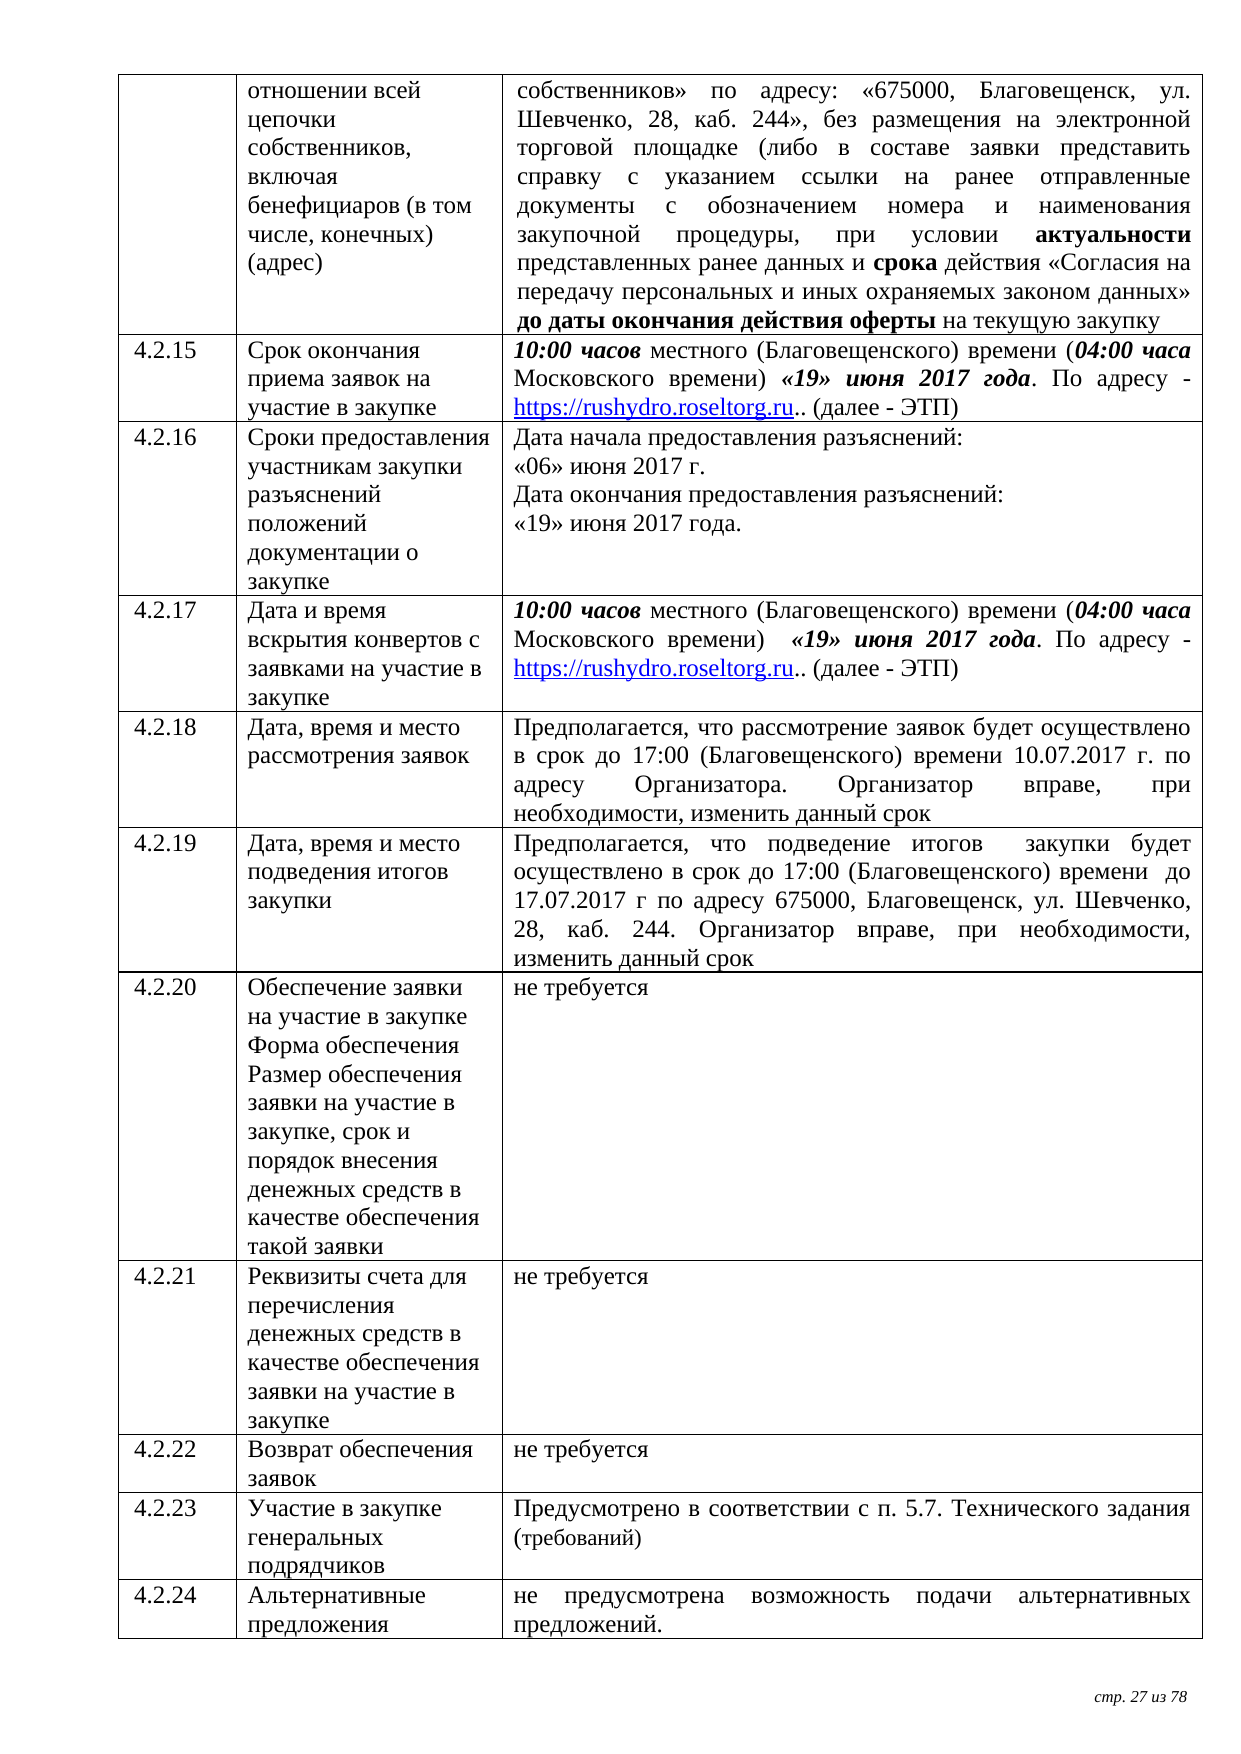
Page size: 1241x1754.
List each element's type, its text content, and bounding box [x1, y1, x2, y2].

table_cell Дата, время и место рассмотрения заявок [237, 712, 502, 827]
table_cell Реквизиты счета для перечисления денежных средств в качестве обеспечения заявки на участие в закупке [237, 1261, 502, 1433]
table_cell [119, 712, 236, 827]
table_cell [119, 75, 236, 334]
table_cell [119, 1493, 236, 1579]
table_cell [119, 973, 236, 1260]
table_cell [237, 75, 502, 334]
table_cell не требуется [503, 1435, 1202, 1492]
table_cell [119, 1261, 236, 1433]
table_cell Предусмотрено в соответствии с п. 5.7. Технического задания (требований) [503, 1493, 1202, 1579]
table_cell Предполагается, что рассмотрение заявок будет осуществлено в срок до 17:00 (Благовещенского) времени 10.07.2017 г. по адресу Организатора. Организатор вправе, при необходимости, изменить данный срок [503, 712, 1202, 827]
table_cell [119, 1435, 236, 1492]
table_cell Предполагается, что подведение итогов закупки будет осуществлено в срок до 17:00 (Благовещенского) времени до 17.07.2017 г по адресу 675000, Благовещенск, ул. Шевченко, 28, каб. 244. Организатор вправе, при необходимости, изменить данный срок [503, 828, 1202, 971]
table_cell [119, 828, 236, 971]
table_cell Возврат обеспечения заявок [237, 1435, 502, 1492]
table_cell [119, 422, 236, 594]
table_cell Дата и время вскрытия конвертов с заявками на участие в закупке [237, 596, 502, 711]
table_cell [503, 75, 1202, 334]
table_cell Альтернативные предложения [237, 1580, 502, 1638]
table_cell [119, 1580, 236, 1638]
table_cell 10:00 часов местного (Благовещенского) времени (04емьсот пятьдесят пять тысяч четырестадвести:00 часа Московского времени) «19» июня 2017 года. По адресу - https://rushydro.roseltorg.ru.. (далее - ЭТП) [503, 596, 1202, 711]
table_cell не предусмотрена возможность подачи альтернативных предложений. [503, 1580, 1202, 1638]
table_cell Дата, время и место подведения итогов закупки [237, 828, 502, 971]
table_cell не требуется [503, 973, 1202, 1260]
table_cell Дата начала предоставления разъяснений: «06» июня 2017 г. Дата окончания предоставления разъяснений: «19» июня 2017 года. [503, 422, 1202, 594]
table_cell Участие в закупке генеральных подрядчиков [237, 1493, 502, 1579]
table_cell Срок окончания приема заявок на участие в закупке [237, 335, 502, 421]
table_cell Сроки предоставления участникам закупки разъяснений положений документации о закупке [237, 422, 502, 594]
table_cell Обеспечение заявки на участие в закупке Форма обеспечения Размер обеспечения заявки на участие в закупке, срок и порядок внесения денежных средств в качестве обеспечения такой заявки [237, 973, 502, 1260]
table_cell [119, 335, 236, 421]
table_cell не требуется [503, 1261, 1202, 1433]
table_cell [119, 596, 236, 711]
table_cell 10:00 часов местного (Благовещенского) времени (04емьсот пятьдесят пять тысяч четырестадвести:00 часа Московского времени) «19» июня 2017 года. По адресу - https://rushydro.roseltorg.ru.. (далее - ЭТП) [503, 335, 1202, 421]
